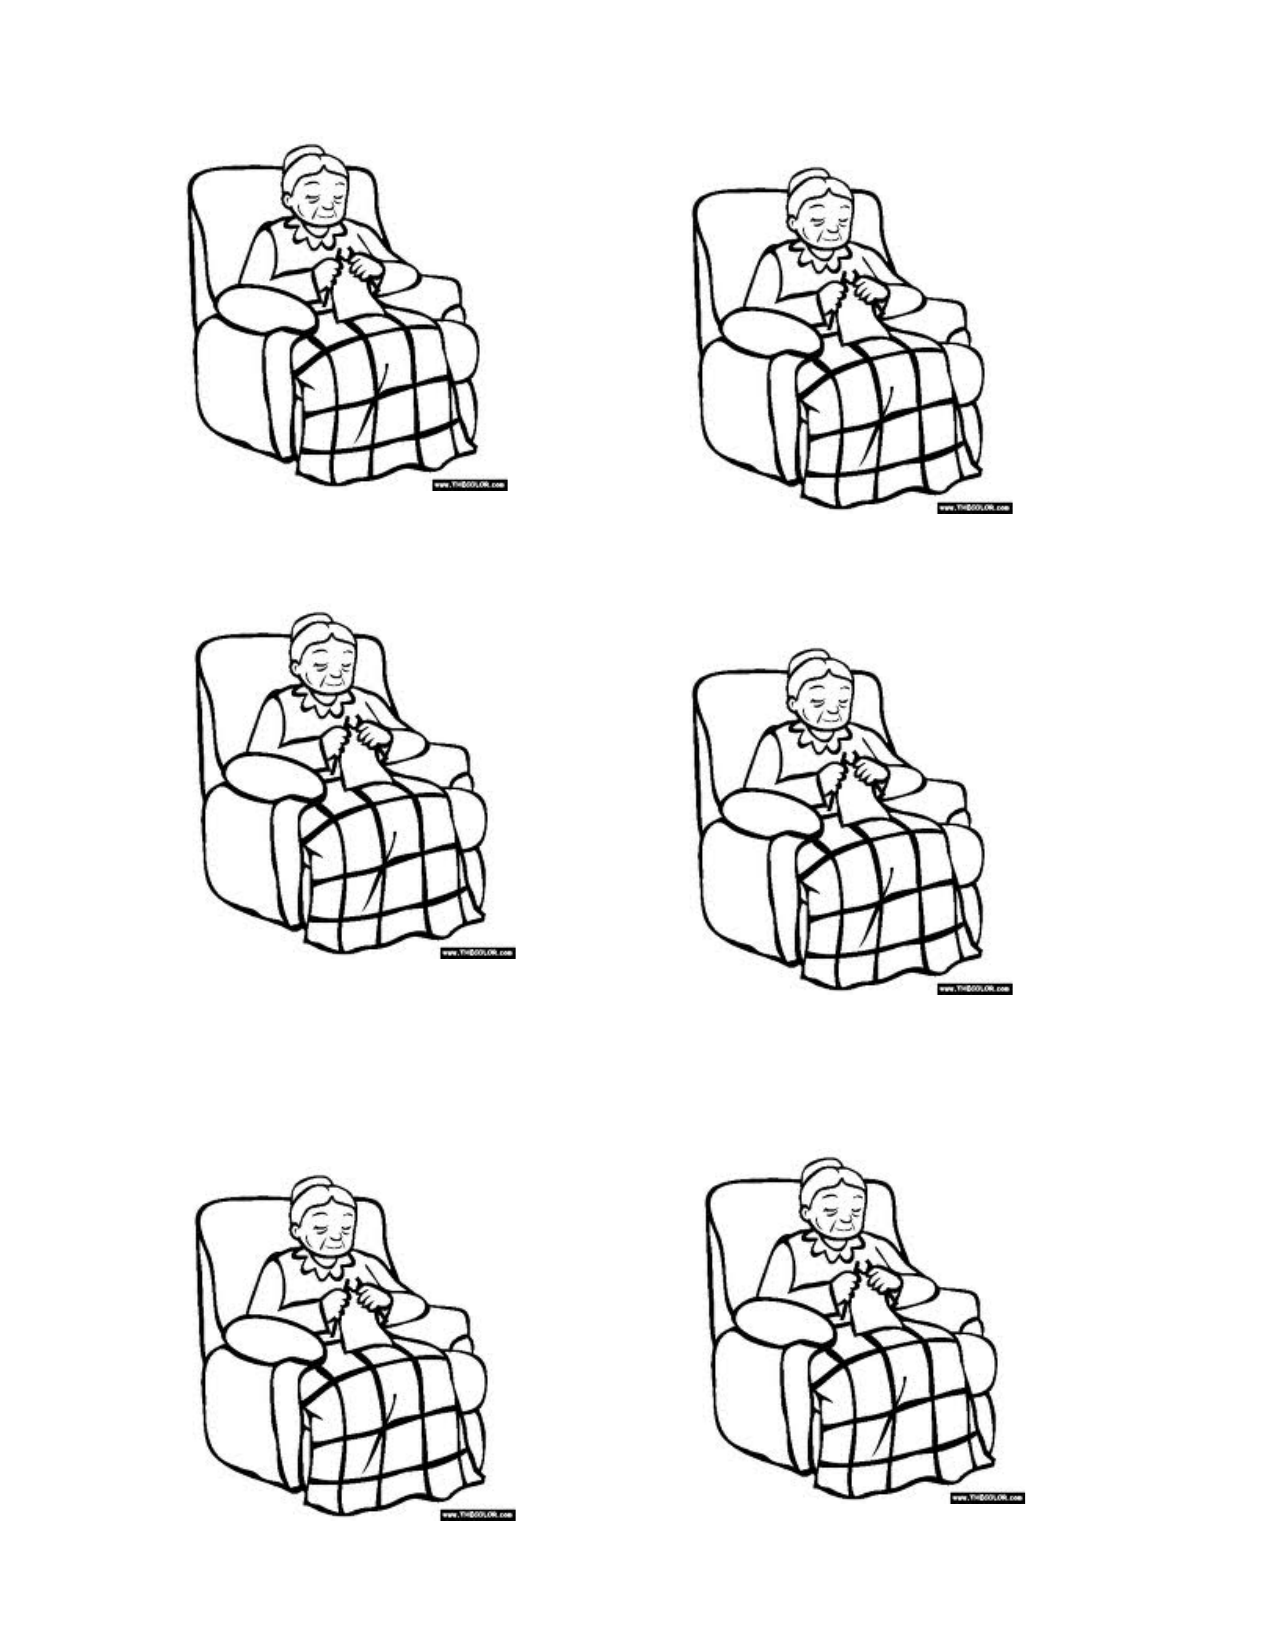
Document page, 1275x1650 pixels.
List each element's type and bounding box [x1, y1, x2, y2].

picture [678, 1148, 1025, 1504]
picture [665, 158, 1013, 514]
picture [161, 136, 508, 491]
picture [168, 1166, 516, 1521]
picture [168, 603, 516, 959]
picture [665, 640, 1013, 995]
